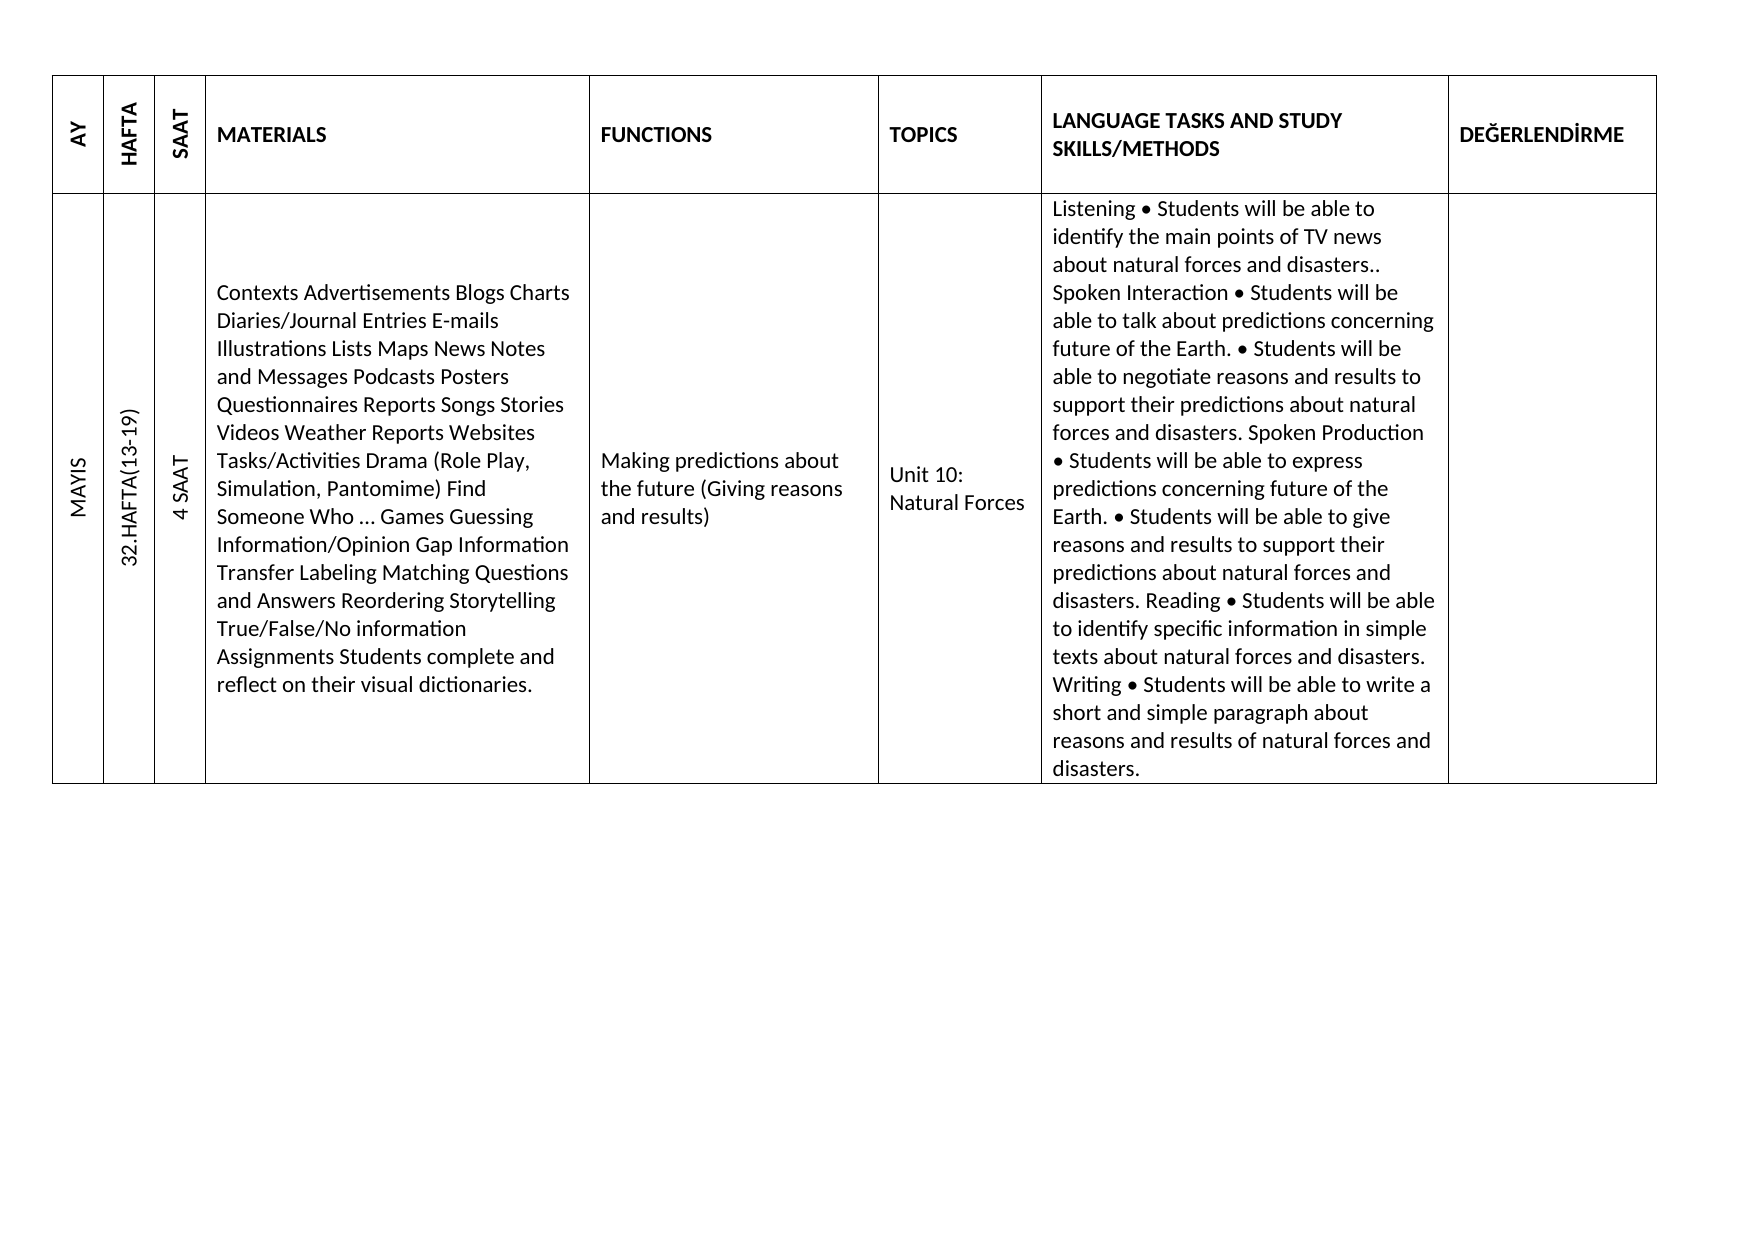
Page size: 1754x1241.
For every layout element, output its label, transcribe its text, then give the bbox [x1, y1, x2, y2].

table_header SAAT [155, 76, 205, 193]
table_header TOPICS [879, 76, 1041, 193]
table_header DEĞERLENDİRME [1449, 76, 1656, 193]
table_cell [1449, 194, 1656, 783]
table_cell 32.HAFTA(13-19) [104, 194, 154, 783]
table_cell Unit 10: Natural Forces [879, 194, 1041, 783]
table_cell 4 SAAT [155, 194, 205, 783]
table_cell MAYIS [53, 194, 103, 783]
table_header LANGUAGE TASKS AND STUDY SKILLS/METHODS [1042, 76, 1448, 193]
table_header HAFTA [104, 76, 154, 193]
table_header FUNCTIONS [590, 76, 878, 193]
table_header AY [53, 76, 103, 193]
table_cell Listening • Students will be able to identify the main points of TV news about natural forces and disasters.. Spoken Interaction • Students will be able to talk about predictions concerning future of the Earth. • Students will be able to negotiate reasons and results to support their predictions about natural forces and disasters. Spoken Production • Students will be able to express predictions concerning future of the Earth. • Students will be able to give reasons and results to support their predictions about natural forces and disasters. Reading • Students will be able to identify specific information in simple texts about natural forces and disasters. Writing • Students will be able to write a short and simple paragraph about reasons and results of natural forces and disasters. [1042, 194, 1448, 783]
table_header MATERIALS [206, 76, 589, 193]
table_cell Contexts Advertisements Blogs Charts Diaries/Journal Entries E-mails Illustrations Lists Maps News Notes and Messages Podcasts Posters Questionnaires Reports Songs Stories Videos Weather Reports Websites Tasks/Activities Drama (Role Play, Simulation, Pantomime) Find Someone Who … Games Guessing Information/Opinion Gap Information Transfer Labeling Matching Questions and Answers Reordering Storytelling True/False/No information Assignments Students complete and reflect on their visual dictionaries. [206, 194, 589, 783]
table_cell Making predictions about the future (Giving reasons and results) [590, 194, 878, 783]
